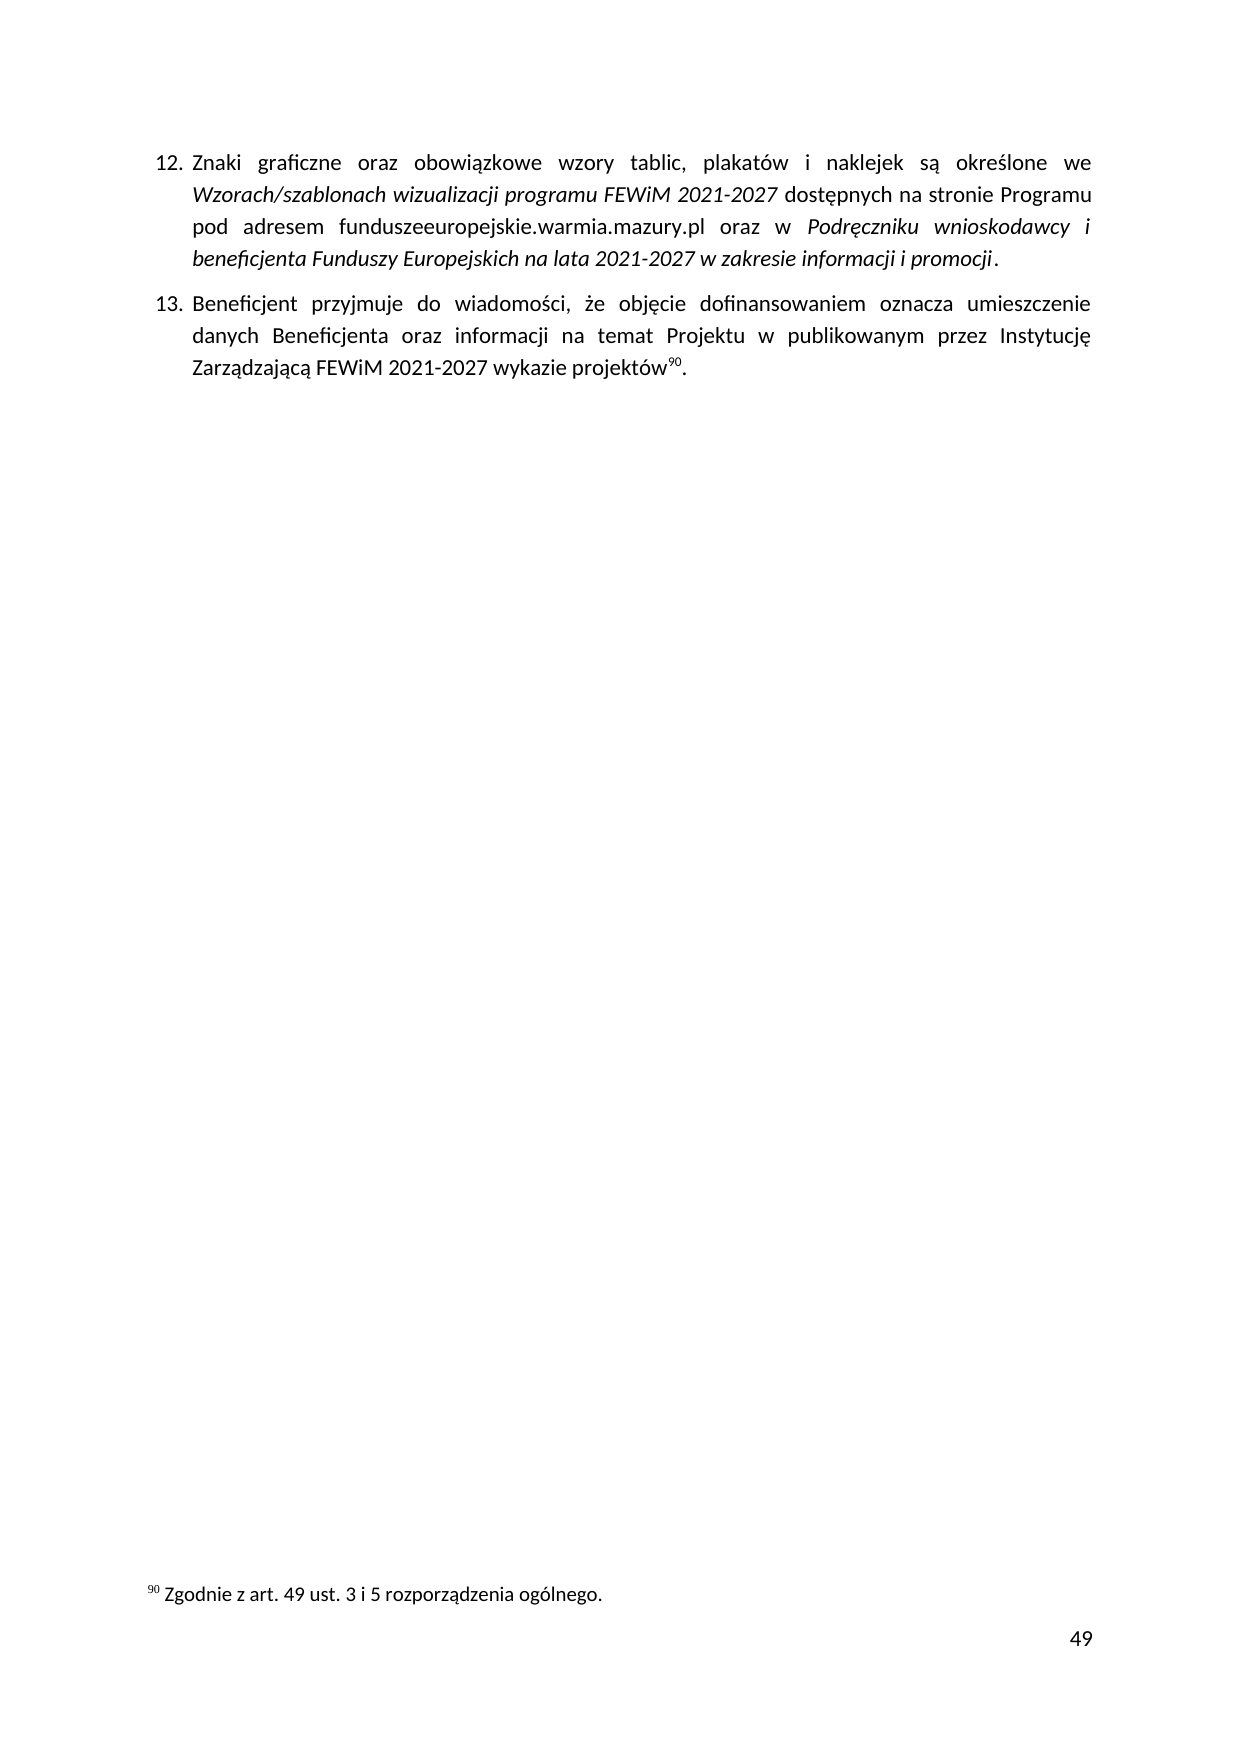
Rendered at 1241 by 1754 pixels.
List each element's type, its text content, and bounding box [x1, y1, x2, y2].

list Beneficjent przyjmuje do wiadomości, że objęcie dofinansowaniem oznacza umieszczenie danych Beneficjenta oraz informacji na temat Projektu w publikowanym przez Instytucję Zarządzającą FEWiM 2021-2027 wykazie projektów. [155, 289, 1093, 381]
list Znaki graficzne oraz obowiązkowe wzory tablic, plakatów i naklejek są określone we Wzorach/szablonach wizualizacji programu FEWiM 2021-2027 dostępnych na stronie Programu pod adresem funduszeeuropejskie.warmia.mazury.pl oraz w Podręczniku wnioskodawcy i beneficjenta Funduszy Europejskich na lata 2021-2027 w zakresie informacji i promocji. [155, 148, 1093, 272]
